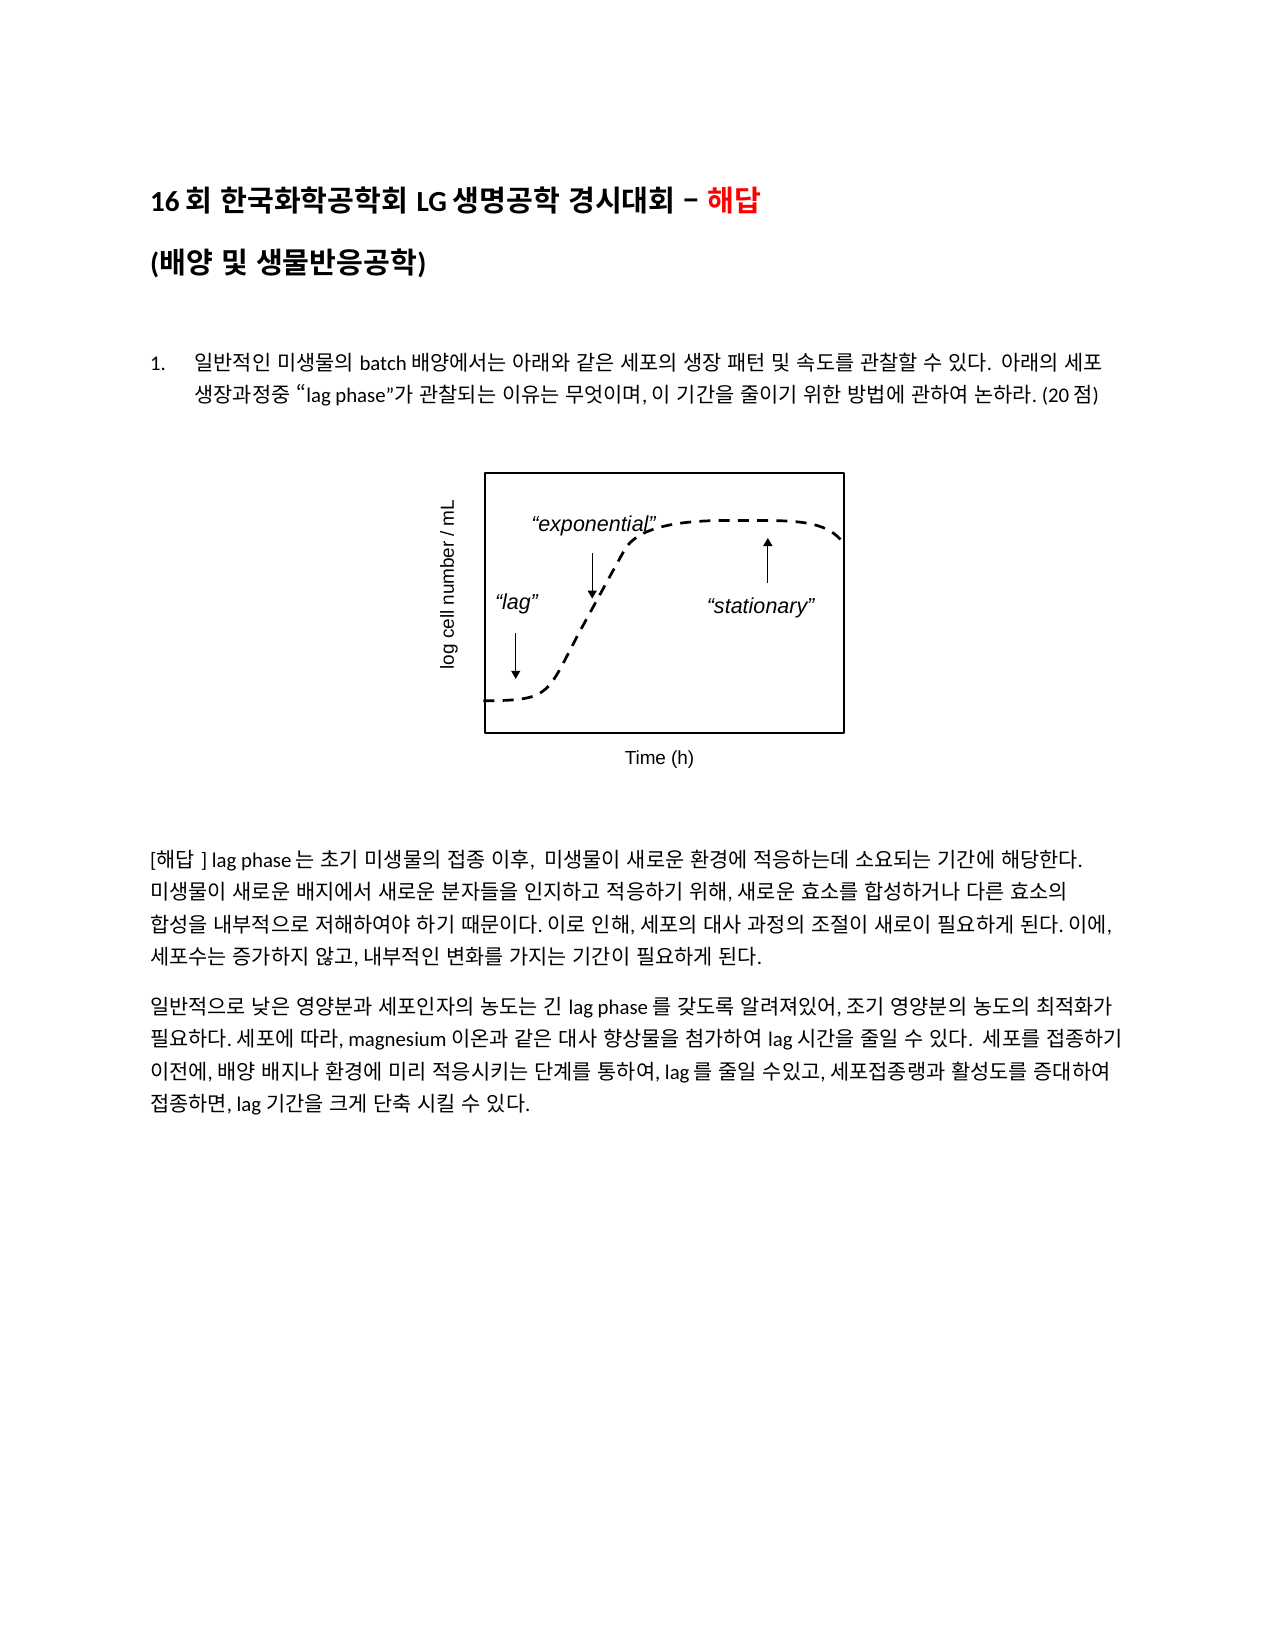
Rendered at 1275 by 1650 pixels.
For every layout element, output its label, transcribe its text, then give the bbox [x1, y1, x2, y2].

list 일반적인 미생물의 batch배양에서는 아래와 같은 세포의 생장 패턴 및 속도를 관찰할 수 있다. 아래의 세포 생장과정중 “lag phase”가 관찰되는 이유는 무엇이며, 이 기간을 줄이기 위한 방법에 관하여 논하라. (20점) [150, 346, 1125, 409]
text [해답 ] lag phase는 초기 미생물의 접종 이후, 미생물이 새로운 환경에 적응하는데 소요되는 기간에 해당한다. 미생물이 새로운 배지에서 새로운 분자들을 인지하고 적응하기 위해, 새로운 효소를 합성하거나 다른 효소의 합성을 내부적으로 저해하여야 하기 때문이다. 이로 인해, 세포의 대사 과정의 조절이 새로이 필요하게 된다. 이에, 세포수는 증가하지 않고, 내부적인 변화를 가지는 기간이 필요하게 된다. [150, 843, 1125, 971]
text (배양 및 생물반응공학) [150, 239, 1125, 282]
text 16회 한국화학공학회 LG생명공학 경시대회 – 해답 [150, 177, 1125, 219]
text 일반적으로 낮은 영양분과 세포인자의 농도는 긴 lag phase를 갖도록 알려져있어, 조기 영양분의 농도의 최적화가 필요하다. 세포에 따라, magnesium 이온과 같은 대사 향상물을 첨가하여 lag 시간을 줄일 수 있다. 세포를 접종하기 이전에, 배양 배지나 환경에 미리 적응시키는 단계를 통하여, lag를 줄일 수있고, 세포접종랭과 활성도를 증대하여 접종하면, lag 기간을 크게 단축 시킬 수 있다. [150, 990, 1125, 1118]
